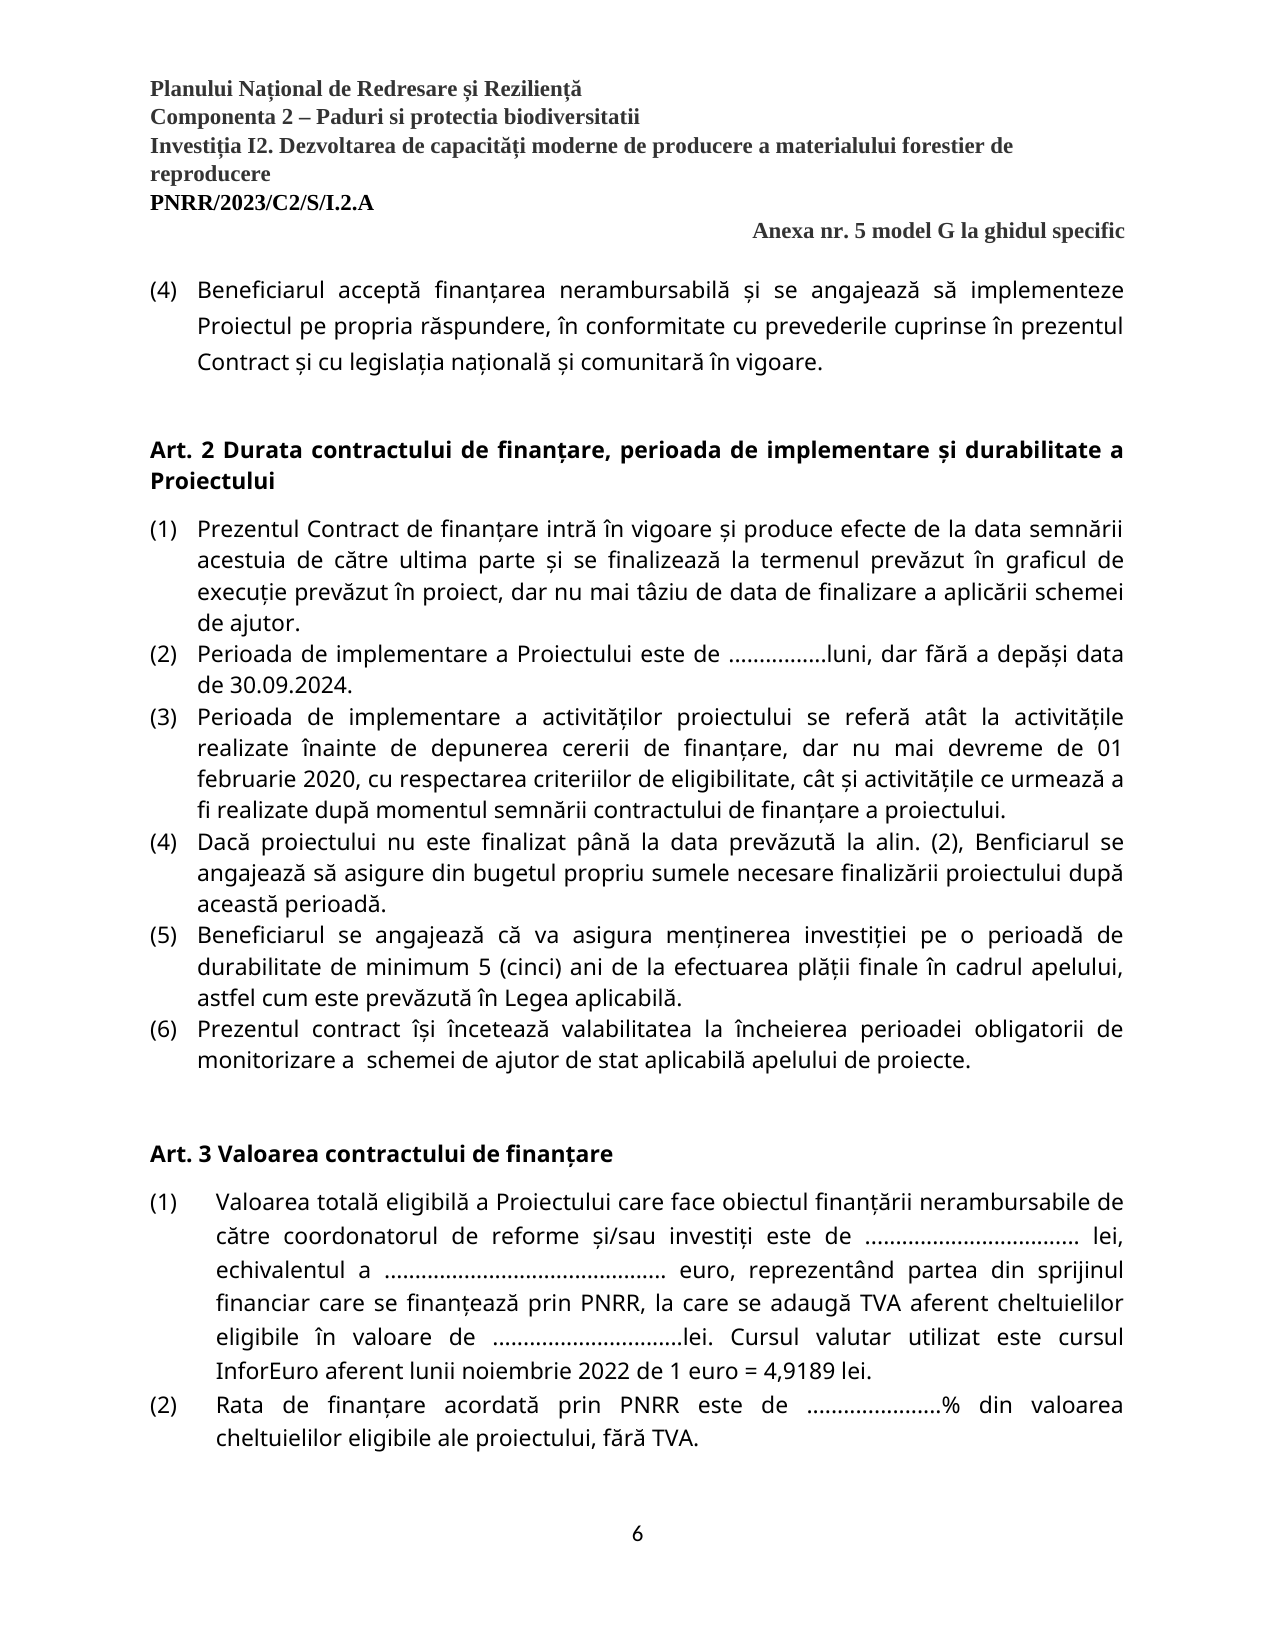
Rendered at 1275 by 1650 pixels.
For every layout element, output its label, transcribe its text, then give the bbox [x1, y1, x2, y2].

list Perioada de implementare a Proiectului este de ................luni, dar fără a depăși data de 30.09.2024. [150, 638, 1125, 701]
list Prezentul Contract de finanțare intră în vigoare și produce efecte de la data semnării acestuia de către ultima parte și se finalizează la termenul prevăzut în graficul de execuție prevăzut în proiect, dar nu mai tâziu de data de finalizare a aplicării schemei de ajutor. [150, 513, 1125, 638]
list Beneficiarul se angajează că va asigura menținerea investiției pe o perioadă de durabilitate de minimum 5 (cinci) ani de la efectuarea plății finale în cadrul apelului, astfel cum este prevăzută în Legea aplicabilă. [150, 919, 1125, 1013]
list Dacă proiectului nu este finalizat până la data prevăzută la alin. (2), Benficiarul se angajează să asigure din bugetul propriu sumele necesare finalizării proiectului după această perioadă. [150, 826, 1125, 919]
list Beneficiarul acceptă finanțarea nerambursabilă și se angajează să implementeze Proiectul pe propria răspundere, în conformitate cu prevederile cuprinse în prezentul Contract și cu legislația națională și comunitară în vigoare. [150, 274, 1125, 377]
list Valoarea totală eligibilă a Proiectului care face obiectul finanțării nerambursabile de către coordonatorul de reforme și/sau investiți este de ................................... lei, echivalentul a .............................................. euro, reprezentând partea din sprijinul financiar care se finanțează prin PNRR, la care se adaugă TVA aferent cheltuielilor eligibile în valoare de ...............................lei. Cursul valutar utilizat este cursul InforEuro aferent lunii noiembrie 2022 de 1 euro = 4,9189 lei. [150, 1186, 1125, 1386]
text Art. 2 Durata contractului de finanțare, perioada de implementare și durabilitate a Proiectului [150, 434, 1125, 497]
text Art. 3 Valoarea contractului de finanțare [150, 1138, 1125, 1169]
list Perioada de implementare a activităților proiectului se referă atât la activitățile realizate înainte de depunerea cererii de finanțare, dar nu mai devreme de 01 februarie 2020, cu respectarea criteriilor de eligibilitate, cât și activitățile ce urmează a fi realizate după momentul semnării contractului de finanțare a proiectului. [150, 701, 1125, 826]
list Rata de finanțare acordată prin PNRR este de ......................% din valoarea cheltuielilor eligibile ale proiectului, fără TVA. [150, 1389, 1125, 1454]
list Prezentul contract își încetează valabilitatea la încheierea perioadei obligatorii de monitorizare a schemei de ajutor de stat aplicabilă apelului de proiecte. [150, 1013, 1125, 1076]
